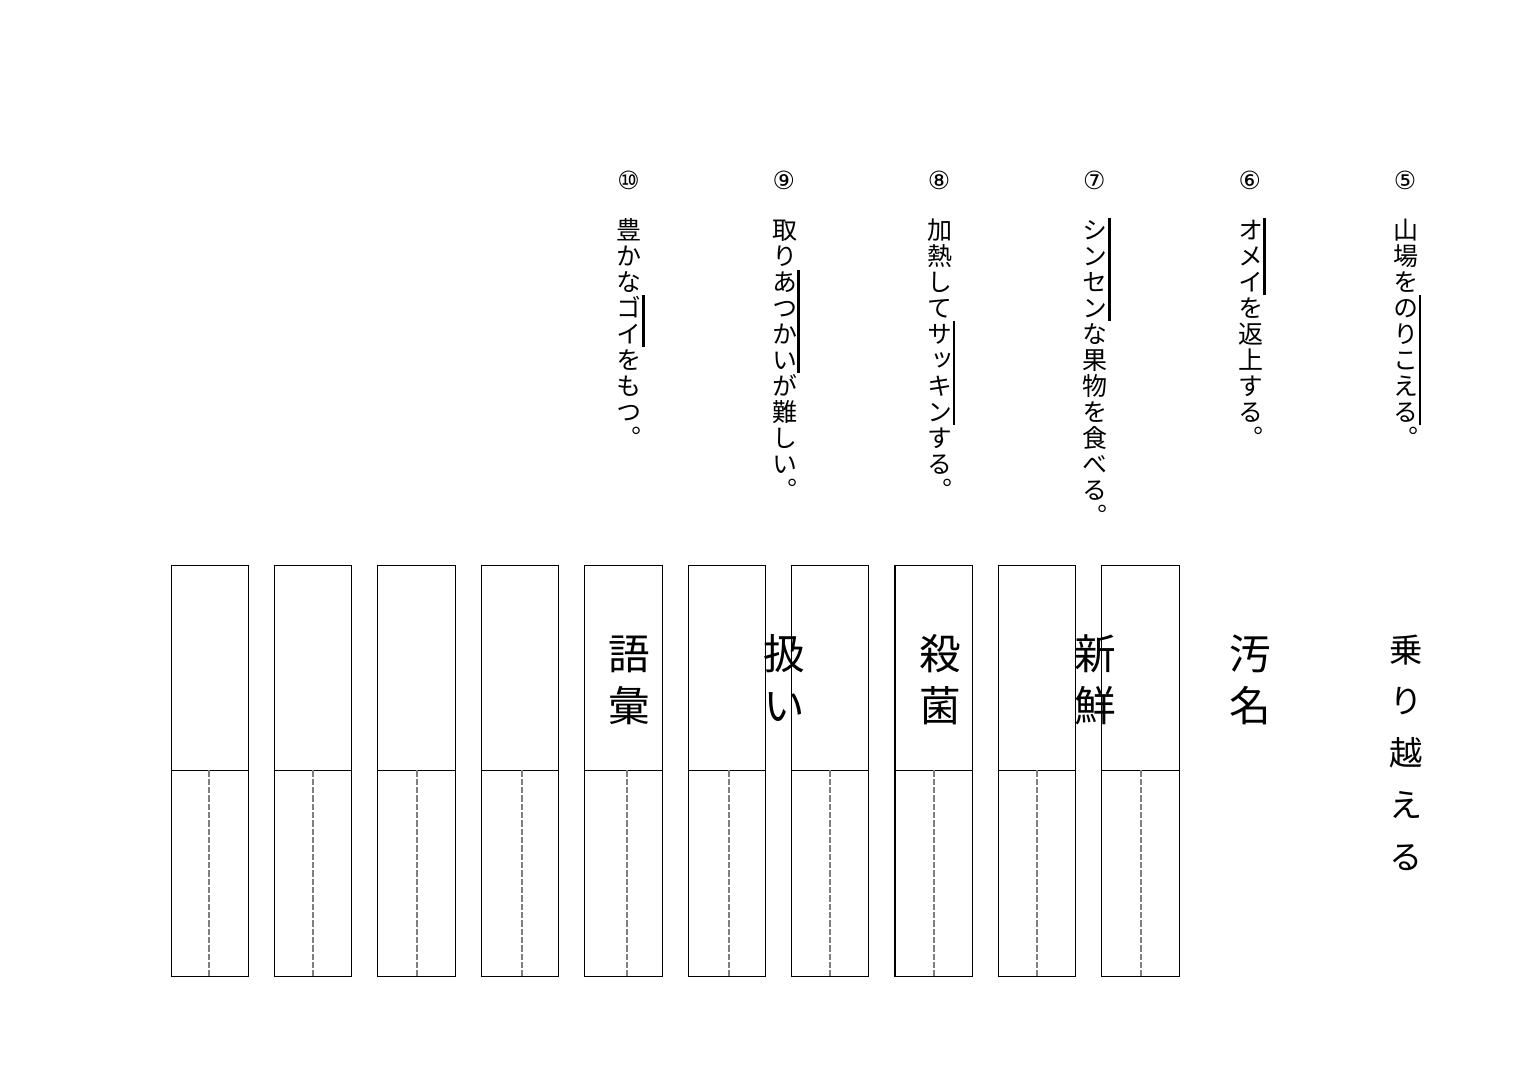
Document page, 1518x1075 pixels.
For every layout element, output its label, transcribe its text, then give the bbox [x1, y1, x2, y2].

text ⑨取りあつかいが難しい。 扱い [733, 166, 836, 969]
text ⑦シンセンな果物を食べる。 新鮮 [1043, 166, 1147, 969]
text ⑤山場をのりこえる。 乗り越える [1354, 166, 1458, 969]
text ⑩豊かなゴイをもつ。 語彙 [578, 166, 681, 969]
text ⑧加熱してサッキンする。 殺菌 [888, 166, 992, 969]
text ⑥オメイを返上する。 汚名 [1199, 166, 1302, 969]
